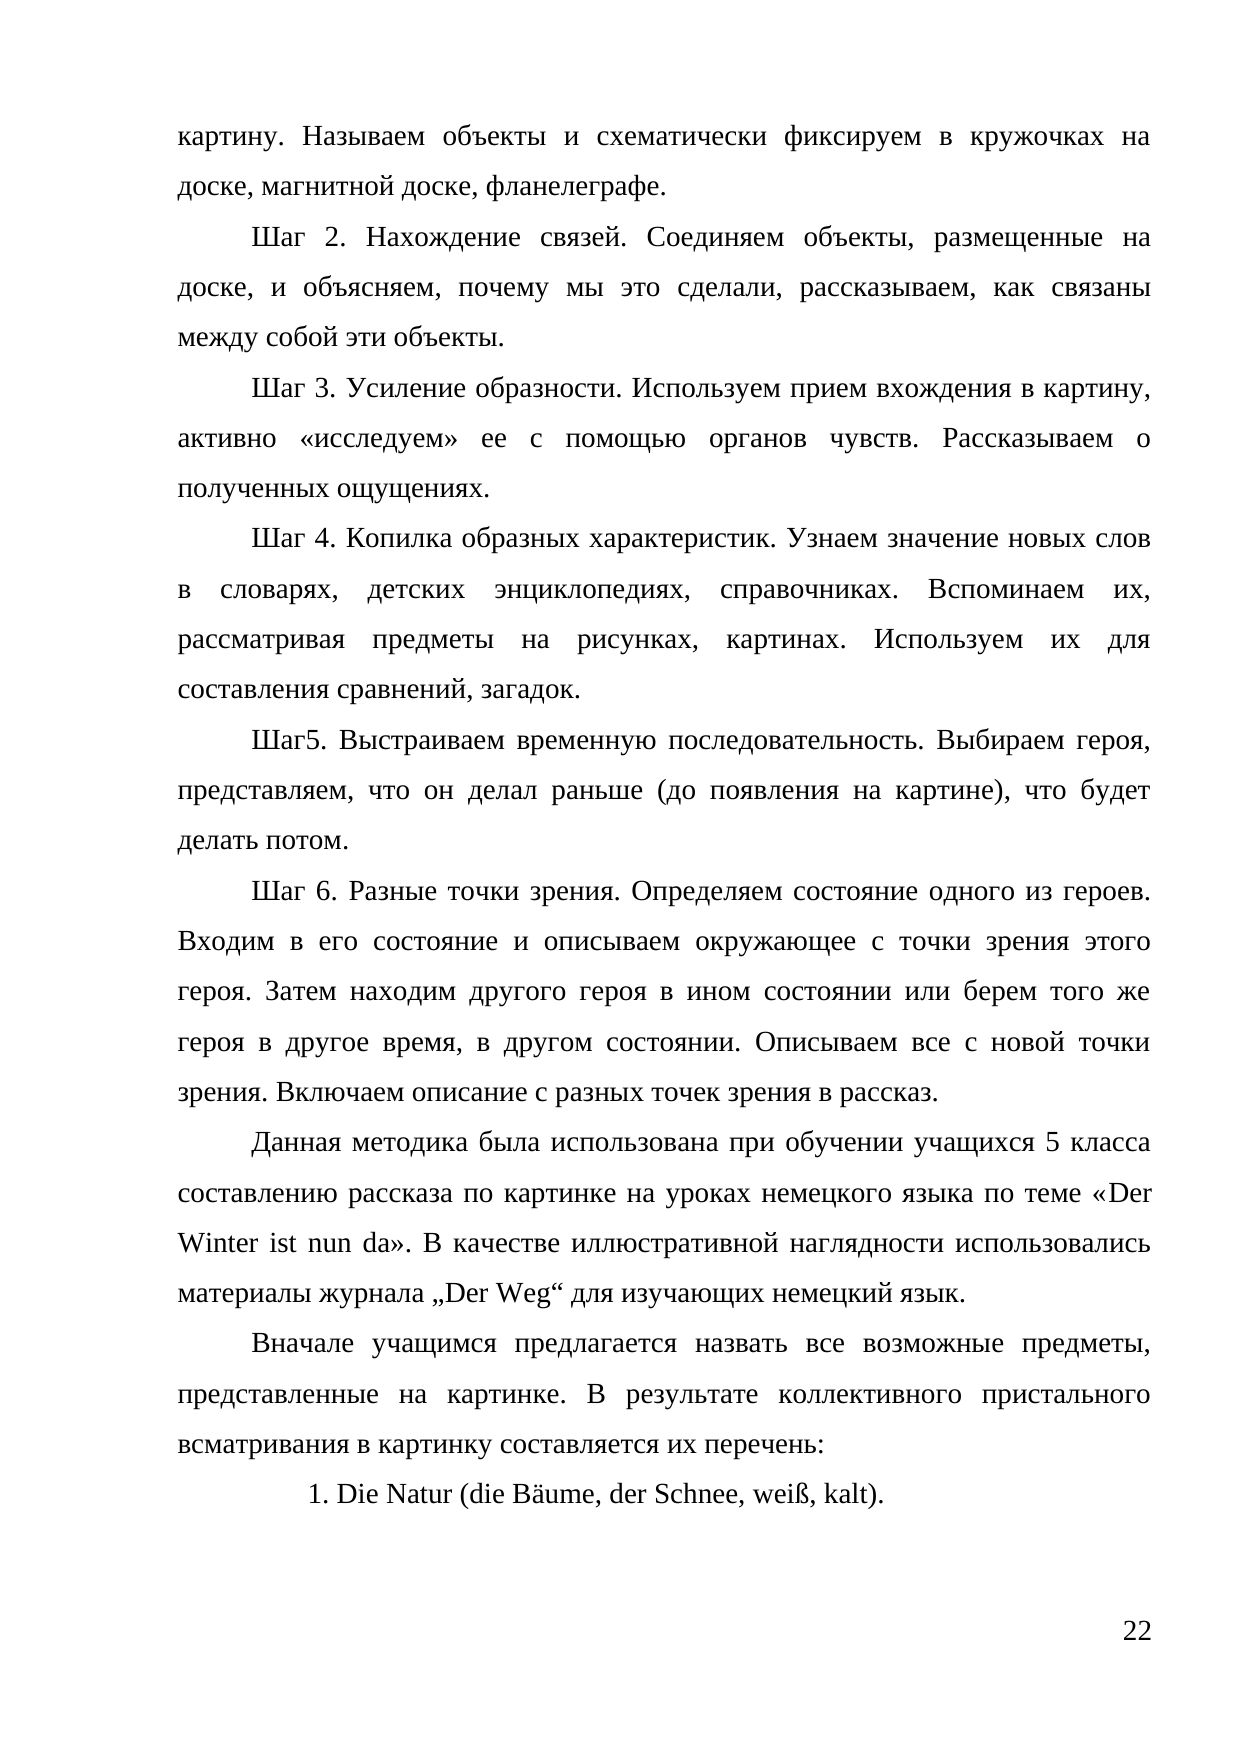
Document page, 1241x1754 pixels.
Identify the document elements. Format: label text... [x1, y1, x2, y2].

text Шаг 4. Копилка образных характеристик. Узнаем значение новых слов в словарях, детских энциклопедиях, справочниках. Вспоминаем их, рассматривая предметы на рисунках, картинах. Используем их для составления сравнений, загадок. [177, 521, 1152, 705]
text 1. Die Natur (die Bäume, der Schnee, weiß, kalt). [233, 1477, 1152, 1510]
text Данная методика была использована при обучении учащихся 5 класса составлению рассказа по картинке на уроках немецкого языка по теме «Der Winter ist nun da». В качестве иллюстративной наглядности использовались материалы журнала „Der Weg“ для изучающих немецкий язык. [177, 1124, 1152, 1309]
text Шаг 2. Нахождение связей. Соединяем объекты, размещенные на доске, и объясняем, почему мы это сделали, рассказываем, как связаны между собой эти объекты. [177, 219, 1152, 353]
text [177, 118, 1152, 202]
text Шаг5. Выстраиваем временную последовательность. Выбираем героя, представляем, что он делал раньше (до появления на картине), что будет делать потом. [177, 722, 1152, 856]
text Шаг 3. Усиление образности. Используем прием вхождения в картину, активно «исследуем» ее с помощью органов чувств. Рассказываем о полученных ощущениях. [177, 370, 1152, 504]
text Шаг 6. Разные точки зрения. Определяем состояние одного из героев. Входим в его состояние и описываем окружающее с точки зрения этого героя. Затем находим другого героя в ином состоянии или берем того же героя в другое время, в другом состоянии. Описываем все с новой точки зрения. Включаем описание с разных точек зрения в рассказ. [177, 873, 1152, 1108]
text Вначале учащимся предлагается назвать все возможные предметы, представленные на картинке. В результате коллективного пристального всматривания в картинку составляется их перечень: [177, 1326, 1152, 1460]
